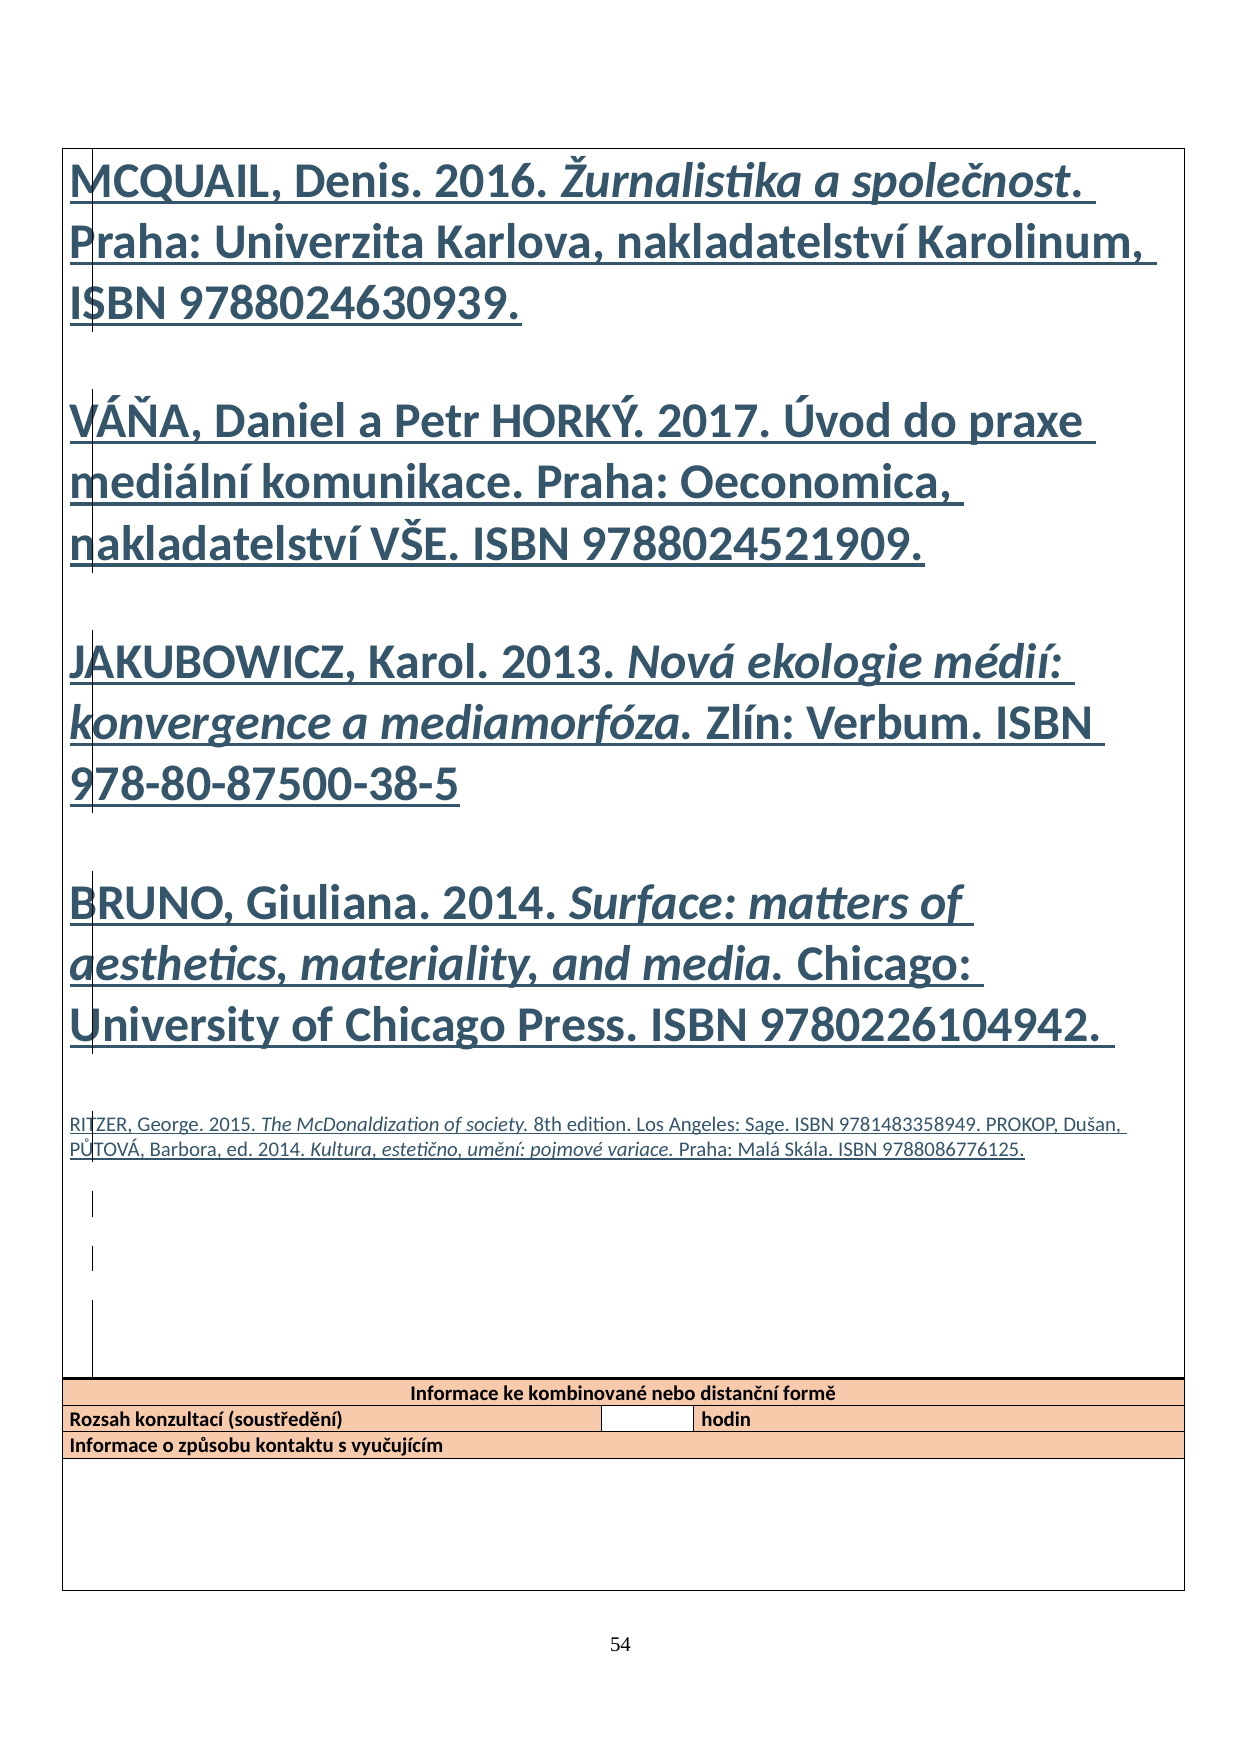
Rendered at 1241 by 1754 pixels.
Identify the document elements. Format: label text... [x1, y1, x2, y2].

table_cell [63, 1459, 1184, 1589]
table_cell Rozsah konzultací (soustředění) [63, 1406, 601, 1431]
table_cell hodin [694, 1406, 1184, 1431]
table_cell Povinná literatura: [63, 149, 1184, 1377]
table_cell Informace ke kombinované nebo distanční formě [63, 1380, 1184, 1405]
table_cell Informace o způsobu kontaktu s vyučujícím [63, 1432, 1184, 1458]
table_cell [602, 1406, 693, 1431]
